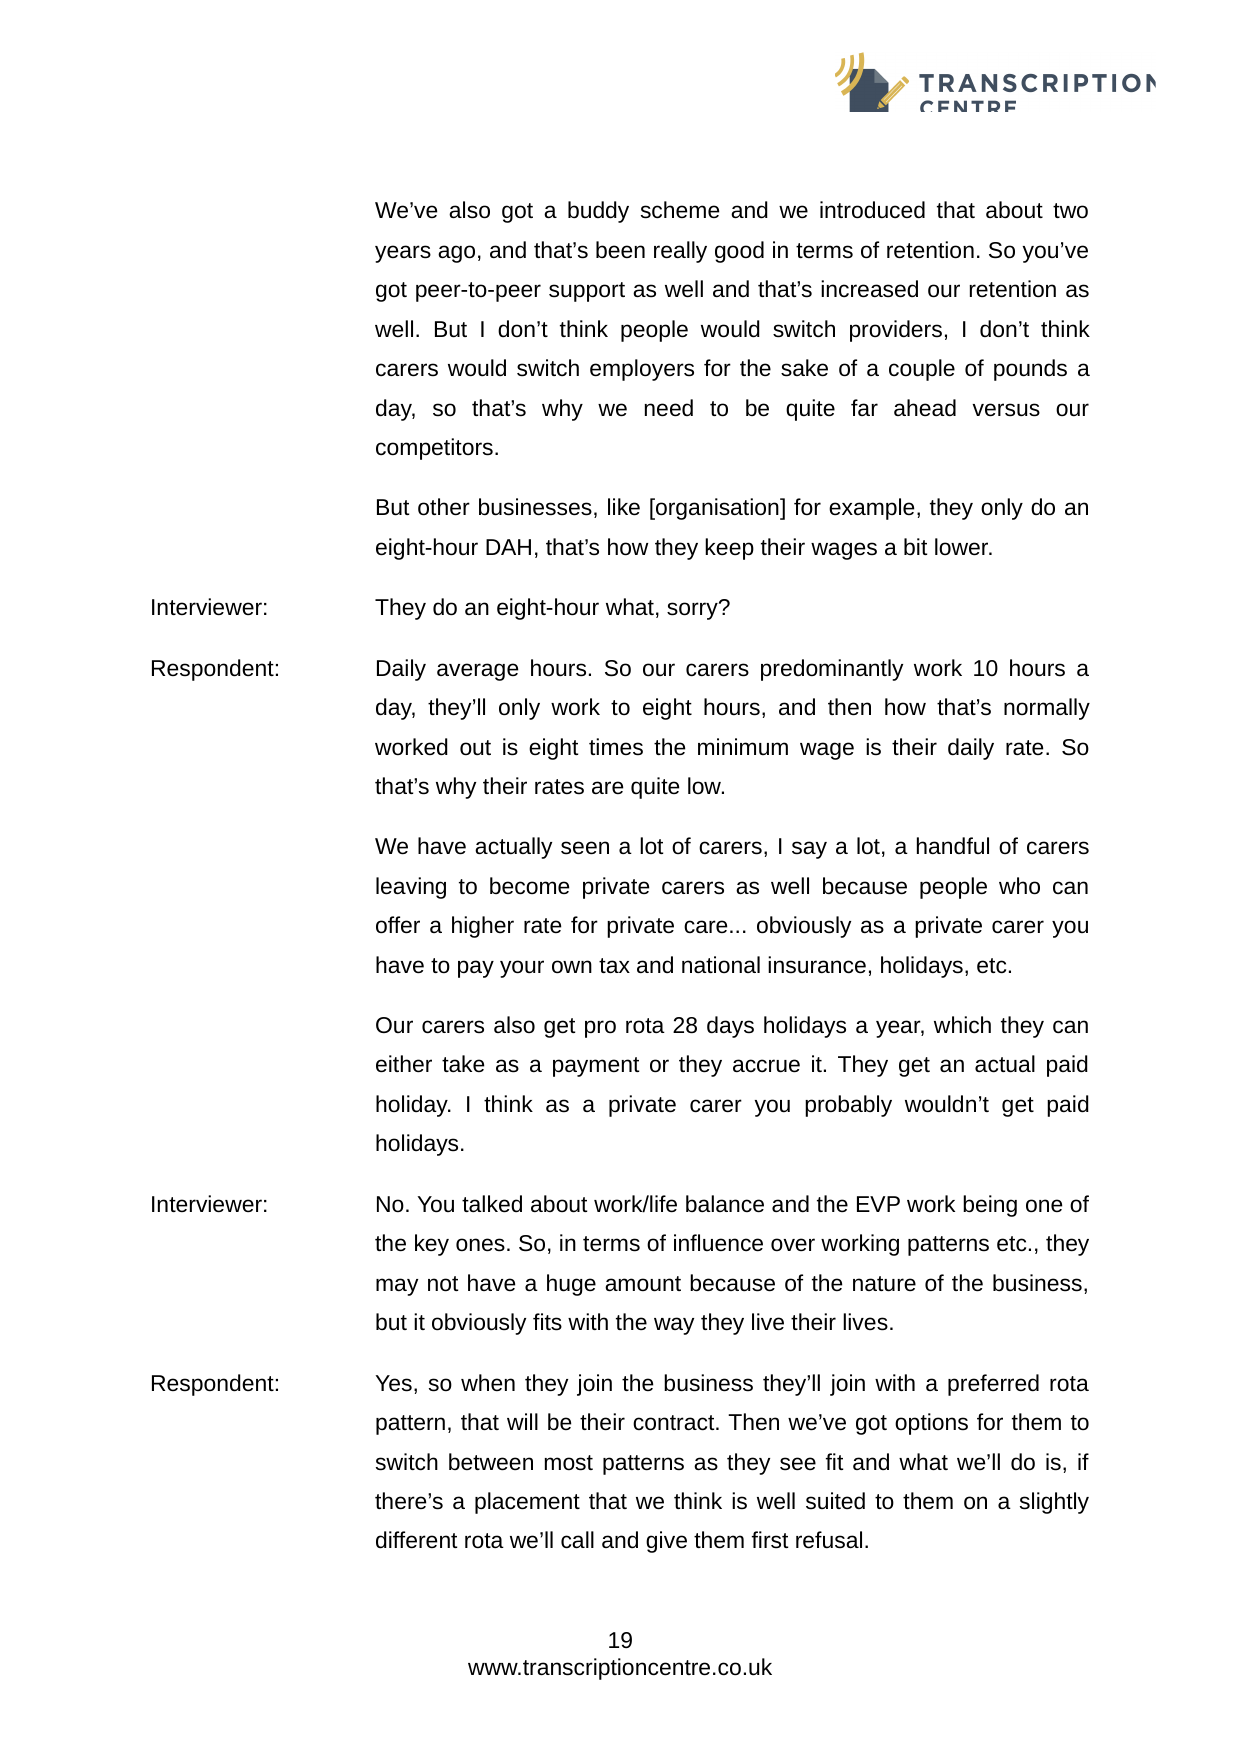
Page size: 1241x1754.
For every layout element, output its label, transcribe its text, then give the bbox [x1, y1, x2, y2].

text Respondent: Daily average hours. So our carers predominantly work 10 hours a day, they’ll only work to eight hours, and then how that’s normally worked out is eight times the minimum wage is their daily rate. So that’s why their rates are quite low. [150, 654, 1090, 799]
picture [834, 52, 1156, 112]
text Interviewer: No. You talked about work/life balance and the EVP work being one of the key ones. So, in terms of influence over working patterns etc., they may not have a huge amount because of the nature of the business, but it obviously fits with the way they live their lives. [150, 1191, 1090, 1336]
text Interviewer: They do an eight-hour what, sorry? [150, 594, 1090, 621]
text We have actually seen a lot of carers, I say a lot, a handful of carers leaving to become private carers as well because people who can offer a higher rate for private care... obviously as a private carer you have to pay your own tax and national insurance, holidays, etc. [150, 833, 1090, 978]
text Our carers also get pro rota 28 days holidays a year, which they can either take as a payment or they accrue it. They get an actual paid holiday. I think as a private carer you probably wouldn’t get paid holidays. [150, 1012, 1090, 1157]
text Respondent: Yes, so when they join the business they’ll join with a preferred rota pattern, that will be their contract. Then we’ve got options for them to switch between most patterns as they see fit and what we’ll do is, if there’s a placement that we think is well suited to them on a slightly different rota we’ll call and give them first refusal. [150, 1369, 1090, 1554]
text But other businesses, like [organisation] for example, they only do an eight-hour DAH, that’s how they keep their wages a bit lower. [150, 494, 1090, 560]
text We’ve also got a buddy scheme and we introduced that about two years ago, and that’s been really good in terms of retention. So you’ve got peer-to-peer support as well and that’s increased our retention as well. But I don’t think people would switch providers, I don’t think carers would switch employers for the sake of a couple of pounds a day, so that’s why we need to be quite far ahead versus our competitors. [150, 197, 1090, 460]
